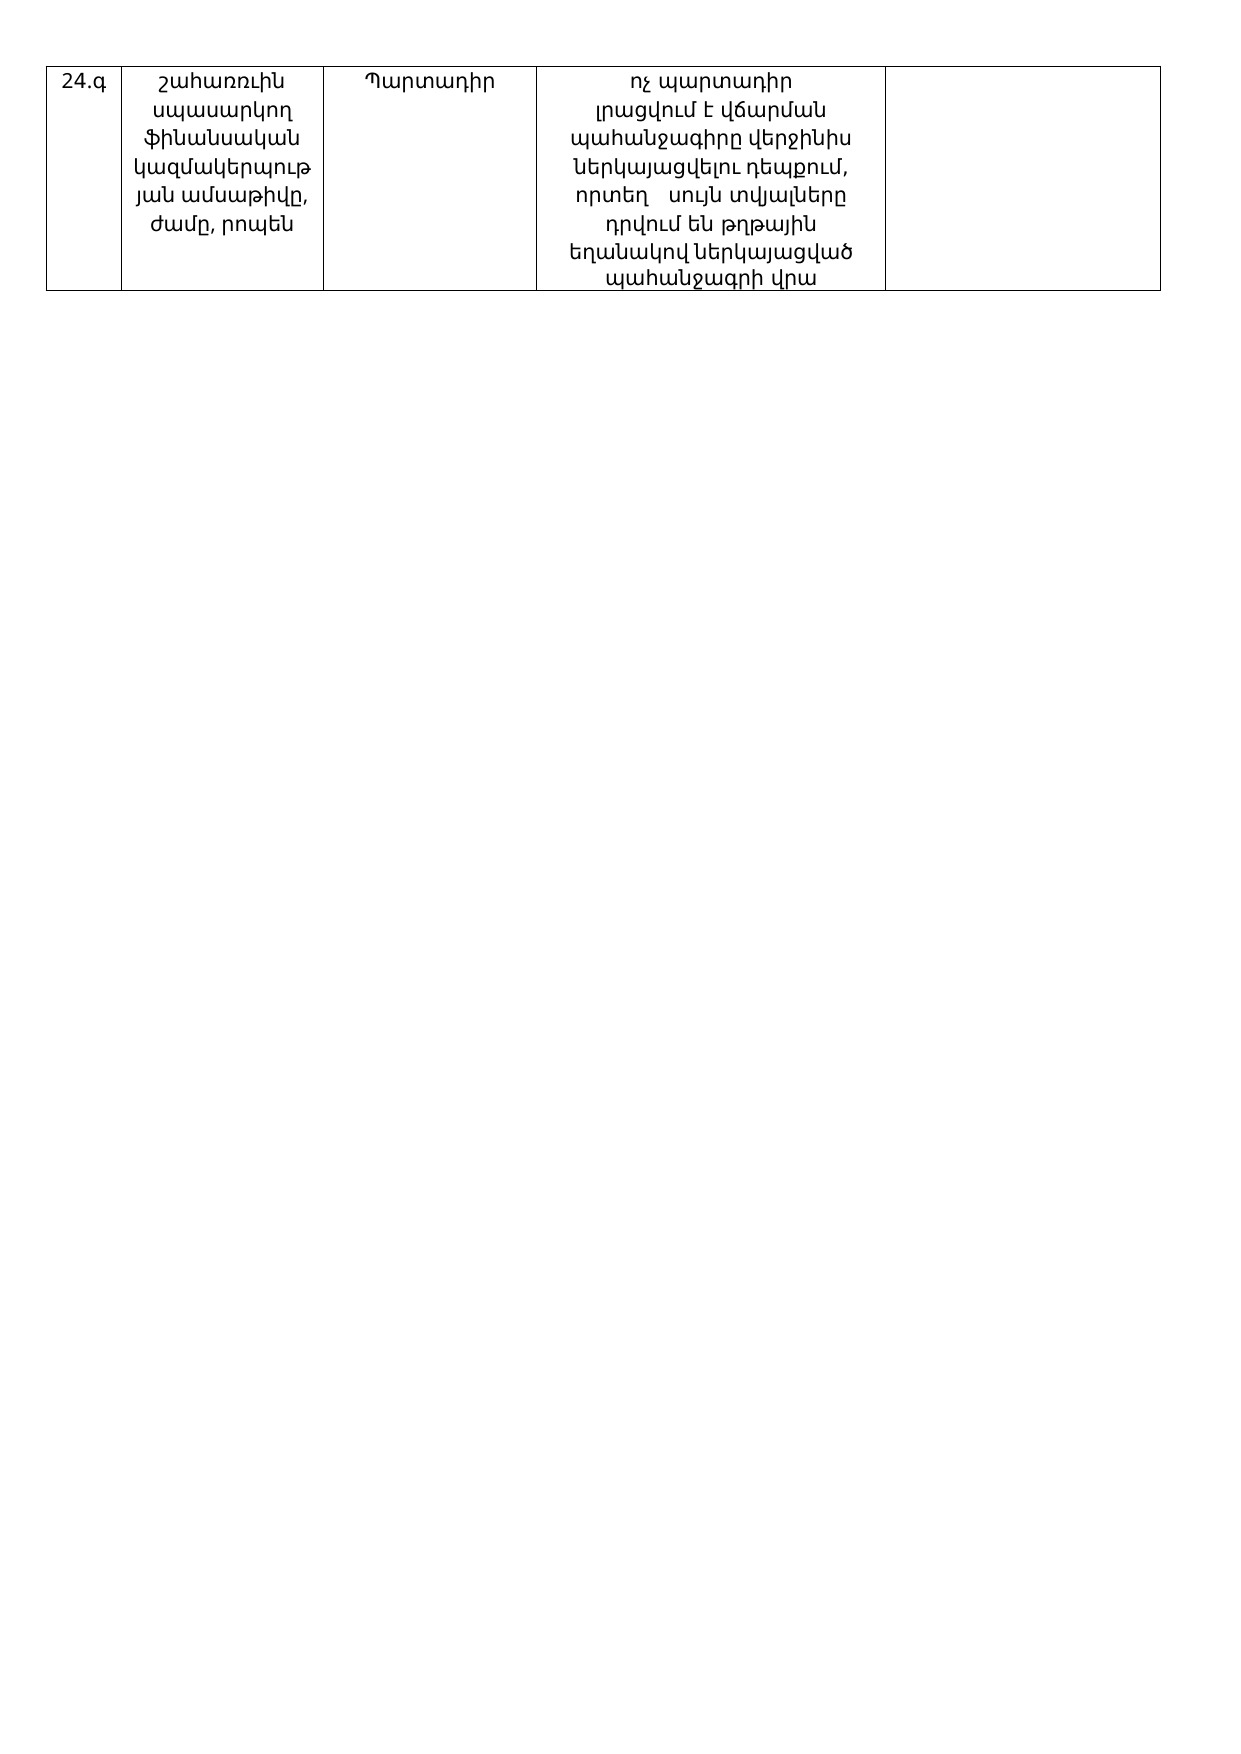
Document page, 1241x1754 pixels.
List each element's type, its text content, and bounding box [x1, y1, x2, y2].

table_cell շահառռւին սպասարկող ֆինանսական կազմակերպության ամսաթիվը, ժամը, րոպեն [122, 67, 323, 290]
table_cell [886, 67, 1160, 290]
table_cell 24.գ [47, 67, 121, 290]
table_cell ոչ պարտադիր լրացվում է վճարման պահանջագիրը վերջինիս ներկայացվելու դեպքում, որտեղ սույն տվյալները դրվում են թղթային եղանակով ներկայացված պահանջագրի վրա [537, 67, 885, 290]
table_cell Պարտադիր [324, 67, 536, 290]
